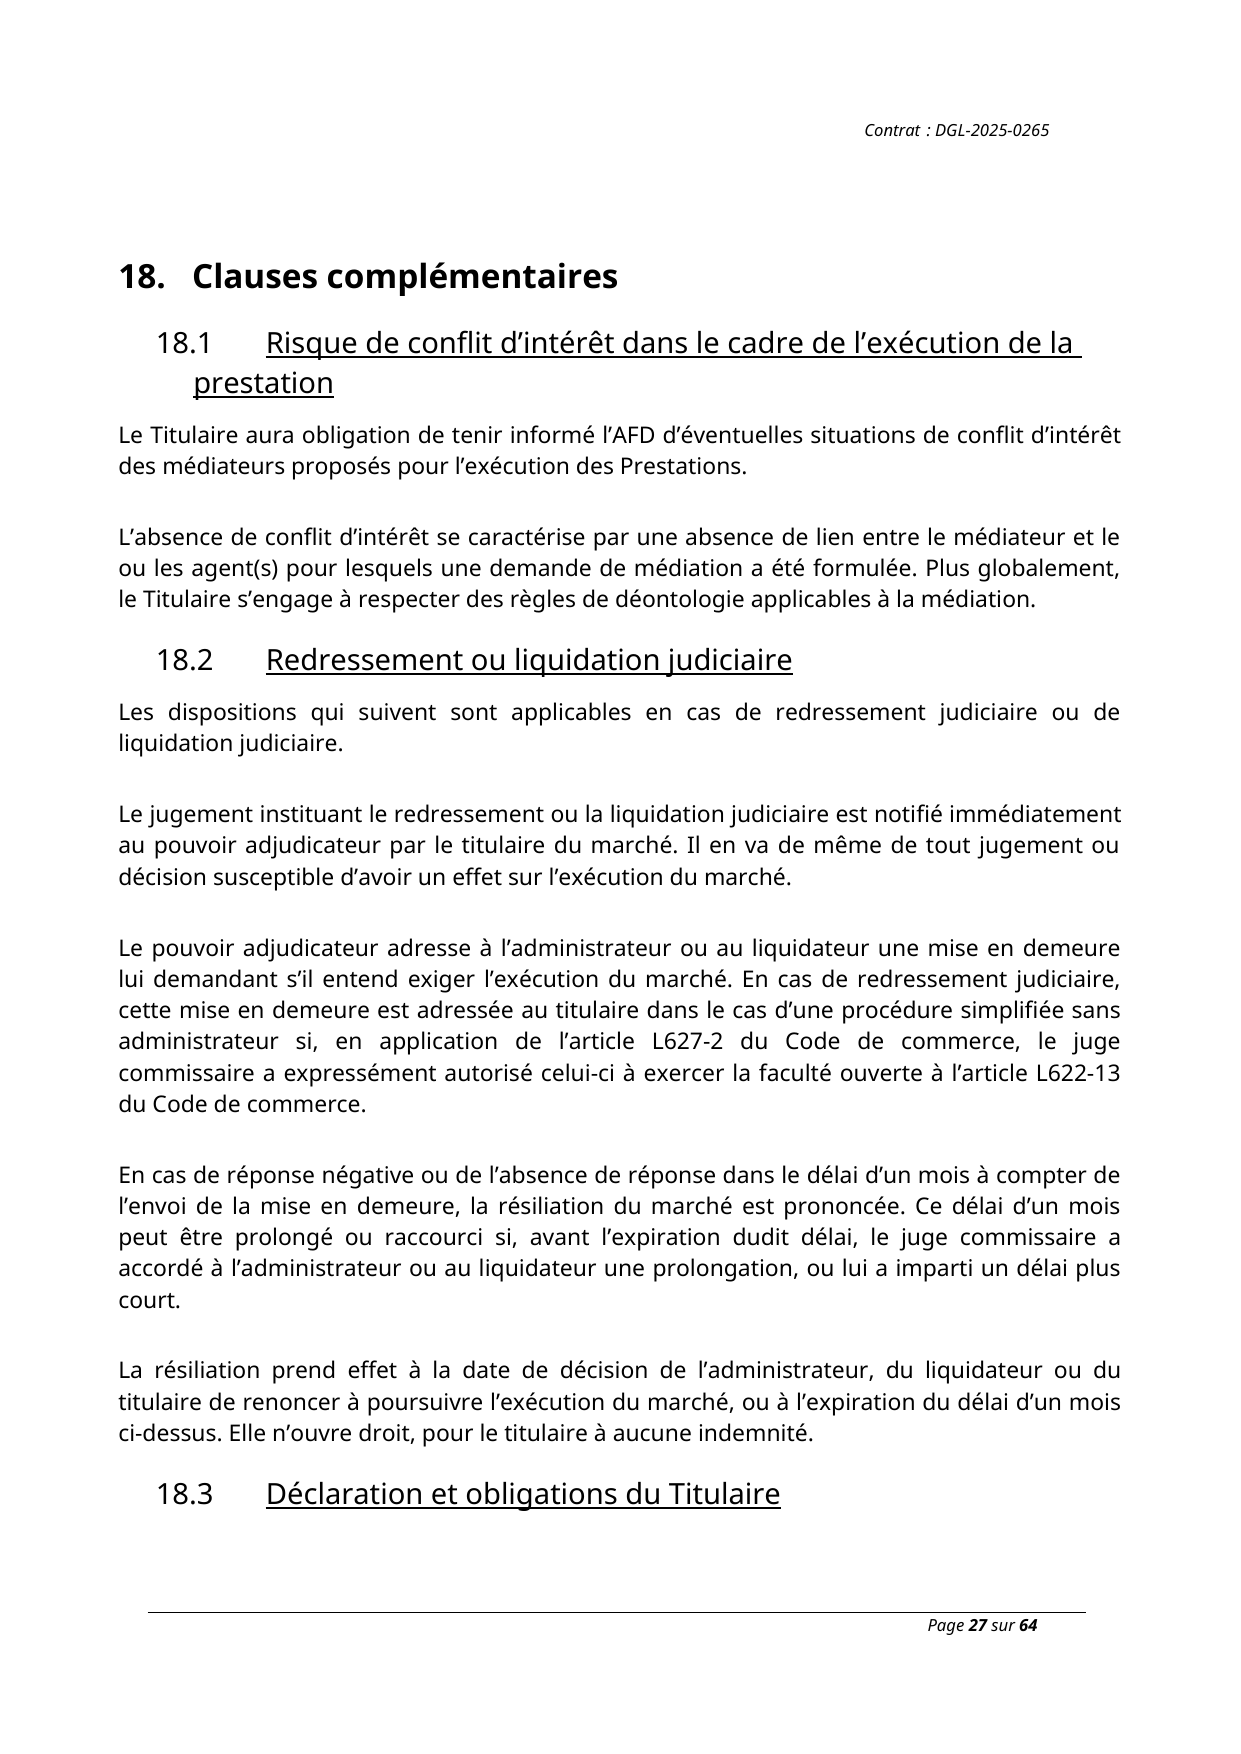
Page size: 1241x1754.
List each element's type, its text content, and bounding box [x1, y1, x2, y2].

text Le pouvoir adjudicateur adresse à l’administrateur ou au liquidateur une mise en demeure lui demandant s’il entend exiger l’exécution du marché. En cas de redressement judiciaire, cette mise en demeure est adressée au titulaire dans le cas d’une procédure simplifiée sans administrateur si, en application de l’article L627-2 du Code de commerce, le juge commissaire a expressément autorisé celui-ci à exercer la faculté ouverte à l’article L622-13 du Code de commerce. [118, 931, 1122, 1119]
text Redressement ou liquidation judiciaire [156, 640, 1122, 679]
text L’absence de conflit d’intérêt se caractérise par une absence de lien entre le médiateur et le ou les agent(s) pour lesquels une demande de médiation a été formulée. Plus globalement, le Titulaire s’engage à respecter des règles de déontologie applicables à la médiation. [118, 521, 1122, 615]
text La résiliation prend effet à la date de décision de l’administrateur, du liquidateur ou du titulaire de renoncer à poursuivre l’exécution du marché, ou à l’expiration du délai d’un mois ci-dessus. Elle n’ouvre droit, pour le titulaire à aucune indemnité. [118, 1354, 1122, 1448]
text Le Titulaire aura obligation de tenir informé l’AFD d’éventuelles situations de conflit d’intérêt des médiateurs proposés pour l’exécution des Prestations. [118, 419, 1122, 481]
text Déclaration et obligations du Titulaire [156, 1473, 1122, 1513]
text En cas de réponse négative ou de l’absence de réponse dans le délai d’un mois à compter de l’envoi de la mise en demeure, la résiliation du marché est prononcée. Ce délai d’un mois peut être prolongé ou raccourci si, avant l’expiration dudit délai, le juge commissaire a accordé à l’administrateur ou au liquidateur une prolongation, ou lui a imparti un délai plus court. [118, 1158, 1122, 1315]
text Le jugement instituant le redressement ou la liquidation judiciaire est notifié immédiatement au pouvoir adjudicateur par le titulaire du marché. Il en va de même de tout jugement ou décision susceptible d’avoir un effet sur l’exécution du marché. [118, 798, 1122, 892]
text Les dispositions qui suivent sont applicables en cas de redressement judiciaire ou de liquidation judiciaire. [118, 696, 1122, 758]
text Clauses complémentaires [118, 252, 1122, 298]
text Risque de conflit d’intérêt dans le cadre de l’exécution de la prestation [156, 323, 1122, 402]
